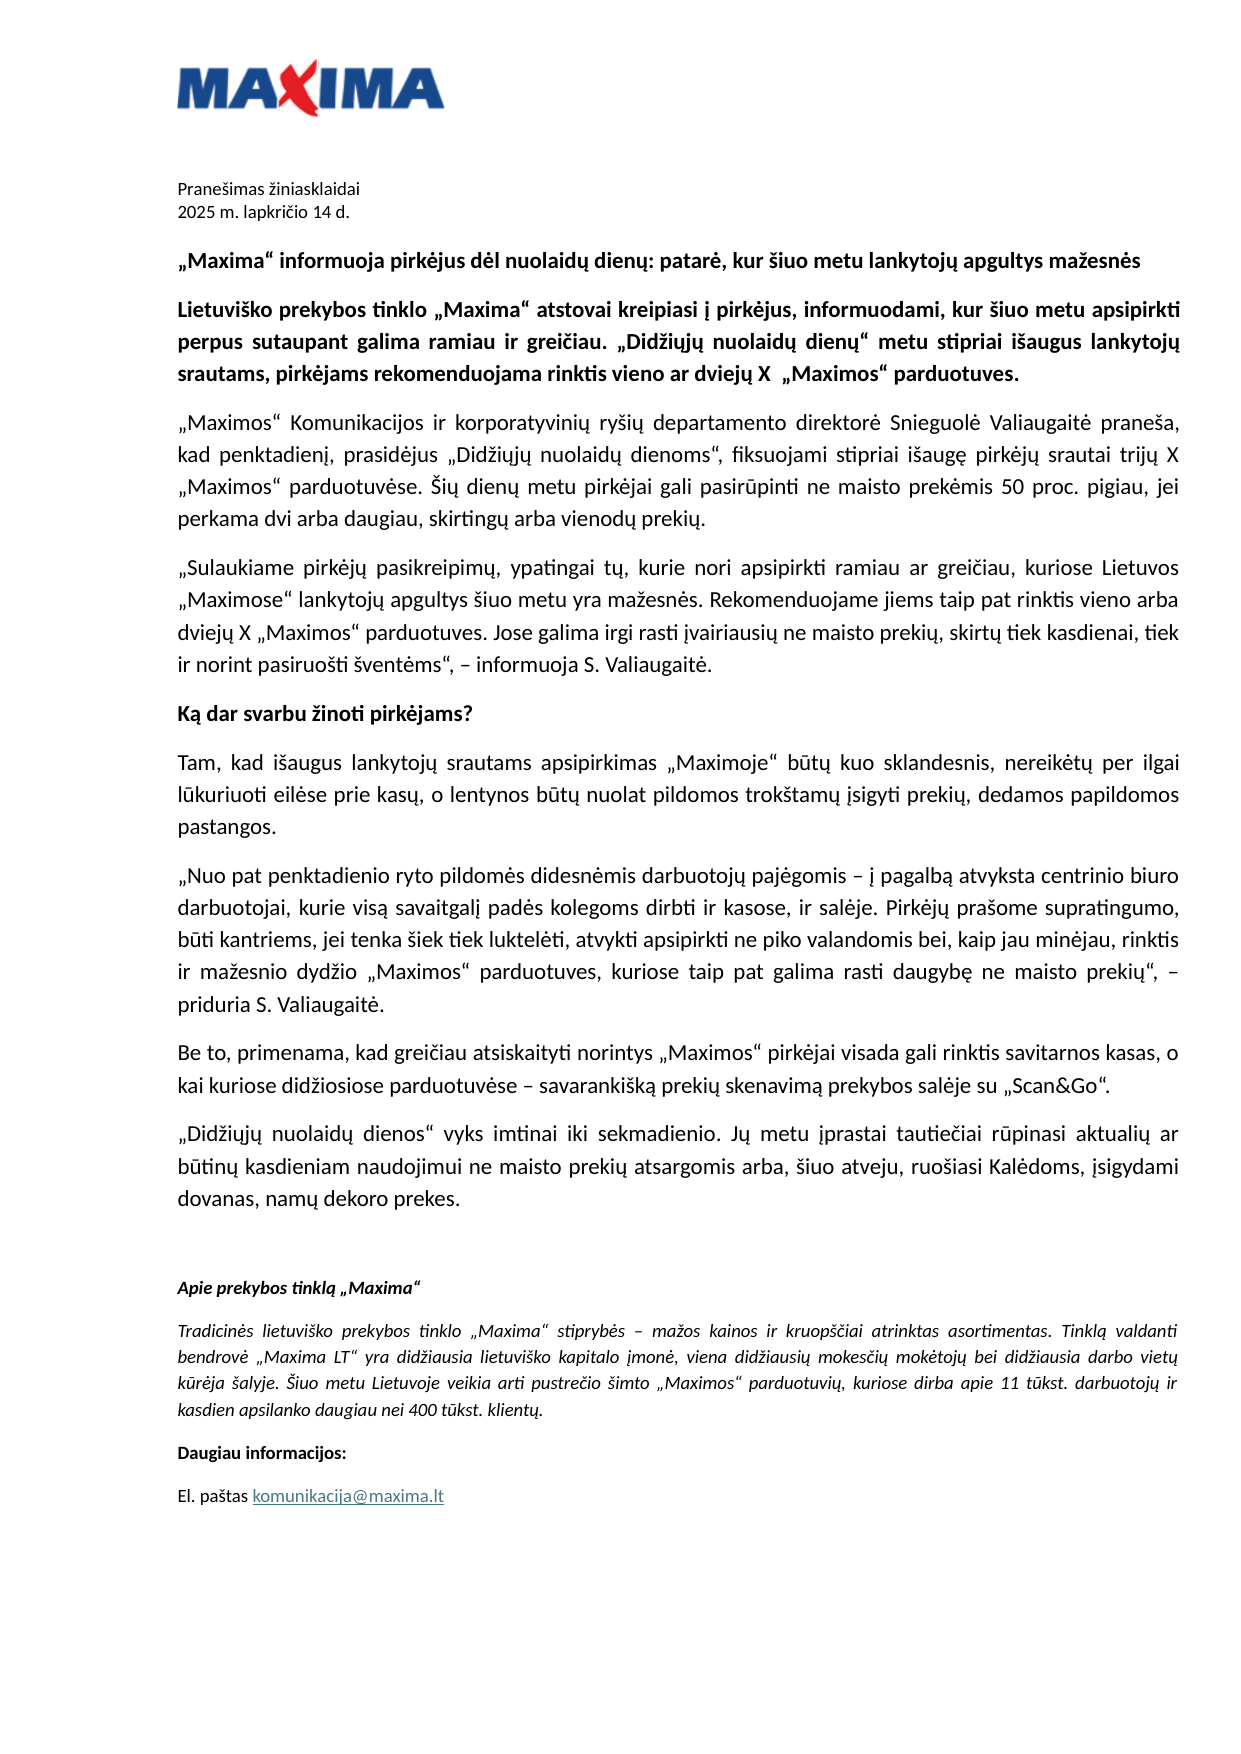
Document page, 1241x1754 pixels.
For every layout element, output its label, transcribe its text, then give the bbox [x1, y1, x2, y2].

text Tam, kad išaugus lankytojų srautams apsipirkimas „Maximoje“ būtų kuo sklandesnis, nereikėtų per ilgai lūkuriuoti eilėse prie kasų, o lentynos būtų nuolat pildomos trokštamų įsigyti prekių, dedamos papildomos pastangos. [177, 748, 1181, 840]
text Daugiau informacijos: [177, 1441, 1181, 1464]
text Ką dar svarbu žinoti pirkėjams? [177, 699, 1181, 727]
text „Maxima“ informuoja pirkėjus dėl nuolaidų dienų: patarė, kur šiuo metu lankytojų apgultys mažesnės [177, 246, 1181, 274]
text Apie prekybos tinklą „Maxima“ [177, 1276, 1181, 1299]
text „Sulaukiame pirkėjų pasikreipimų, ypatingai tų, kurie nori apsipirkti ramiau ar greičiau, kuriose Lietuvos „Maximose“ lankytojų apgultys šiuo metu yra mažesnės. Rekomenduojame jiems taip pat rinktis vieno arba dviejų X „Maximos“ parduotuves. Jose galima irgi rasti įvairiausių ne maisto prekių, skirtų tiek kasdienai, tiek ir norint pasiruošti šventėms“, – informuoja S. Valiaugaitė. [177, 553, 1181, 678]
text Lietuviško prekybos tinklo „Maxima“ atstovai kreipiasi į pirkėjus, informuodami, kur šiuo metu apsipirkti perpus sutaupant galima ramiau ir greičiau. „Didžiųjų nuolaidų dienų“ metu stipriai išaugus lankytojų srautams, pirkėjams rekomenduojama rinktis vieno ar dviejų X „Maximos“ parduotuves. [177, 295, 1181, 387]
text 2025 m. lapkričio 14 d. [177, 200, 1181, 223]
text Pranešimas žiniasklaidai [177, 177, 1181, 200]
text „Nuo pat penktadienio ryto pildomės didesnėmis darbuotojų pajėgomis – į pagalbą atvyksta centrinio biuro darbuotojai, kurie visą savaitgalį padės kolegoms dirbti ir kasose, ir salėje. Pirkėjų prašome supratingumo, būti kantriems, jei tenka šiek tiek luktelėti, atvykti apsipirkti ne piko valandomis bei, kaip jau minėjau, rinktis ir mažesnio dydžio „Maximos“ parduotuves, kuriose taip pat galima rasti daugybę ne maisto prekių“, – priduria S. Valiaugaitė. [177, 861, 1181, 1018]
text Be to, primenama, kad greičiau atsiskaityti norintys „Maximos“ pirkėjai visada gali rinktis savitarnos kasas, o kai kuriose didžiosiose parduotuvėse – savarankišką prekių skenavimą prekybos salėje su „Scan&Go“. [177, 1038, 1181, 1099]
text „Didžiųjų nuolaidų dienos“ vyks imtinai iki sekmadienio. Jų metu įprastai tautiečiai rūpinasi aktualių ar būtinų kasdieniam naudojimui ne maisto prekių atsargomis arba, šiuo atveju, ruošiasi Kalėdoms, įsigydami dovanas, namų dekoro prekes. [177, 1119, 1181, 1212]
picture [177, 59, 445, 118]
text Tradicinės lietuviško prekybos tinklo „Maxima“ stiprybės – mažos kainos ir kruopščiai atrinktas asortimentas. Tinklą valdanti bendrovė „Maxima LT“ yra didžiausia lietuviško kapitalo įmonė, viena didžiausių mokesčių mokėtojų bei didžiausia darbo vietų kūrėja šalyje. Šiuo metu Lietuvoje veikia arti pustrečio šimto „Maximos“ parduotuvių, kuriose dirba apie 11 tūkst. darbuotojų ir kasdien apsilanko daugiau nei 400 tūkst. klientų. [177, 1319, 1181, 1421]
text „Maximos“ Komunikacijos ir korporatyvinių ryšių departamento direktorė Snieguolė Valiaugaitė praneša, kad penktadienį, prasidėjus „Didžiųjų nuolaidų dienoms“, fiksuojami stipriai išaugę pirkėjų srautai trijų X „Maximos“ parduotuvėse. Šių dienų metu pirkėjai gali pasirūpinti ne maisto prekėmis 50 proc. pigiau, jei perkama dvi arba daugiau, skirtingų arba vienodų prekių. [177, 408, 1181, 533]
text El. paštas komunikacija@maxima.lt [177, 1484, 1181, 1507]
